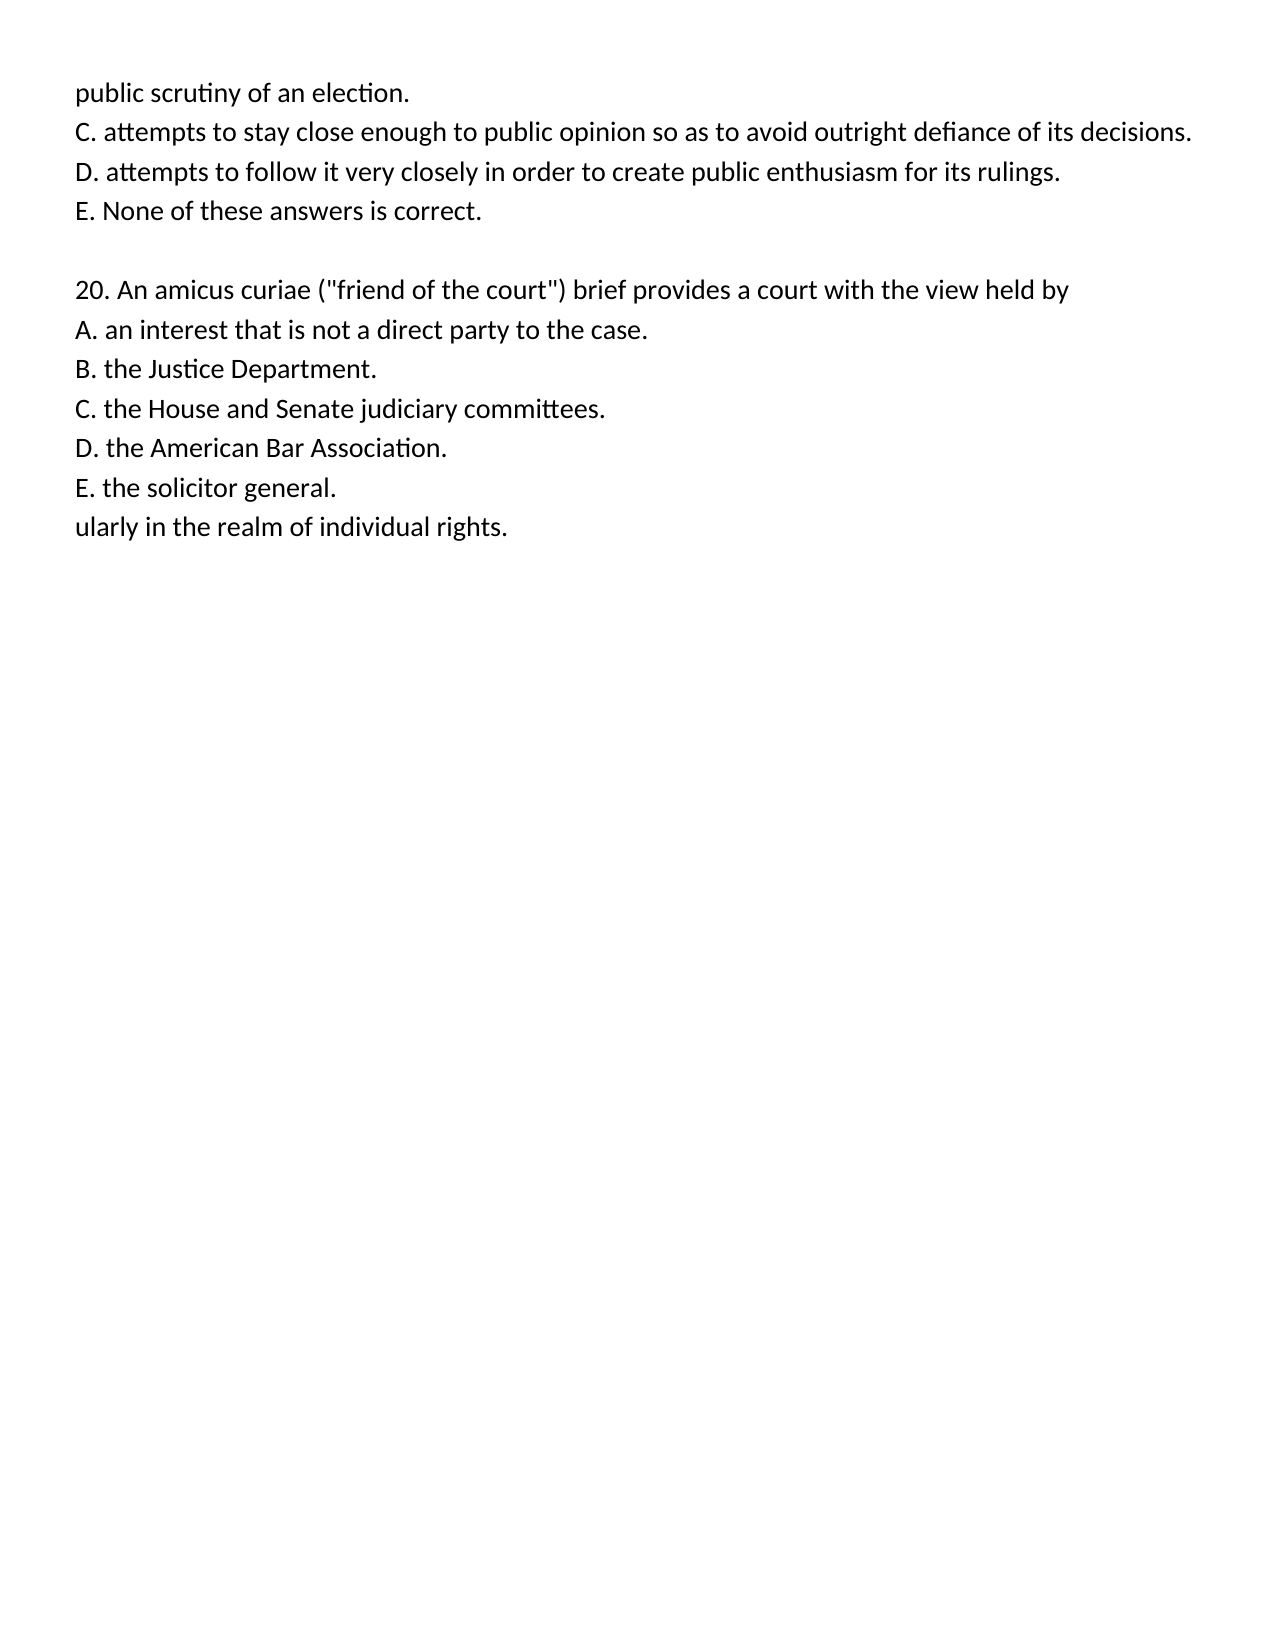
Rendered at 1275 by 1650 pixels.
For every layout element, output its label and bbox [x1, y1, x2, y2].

text [75, 75, 1200, 544]
